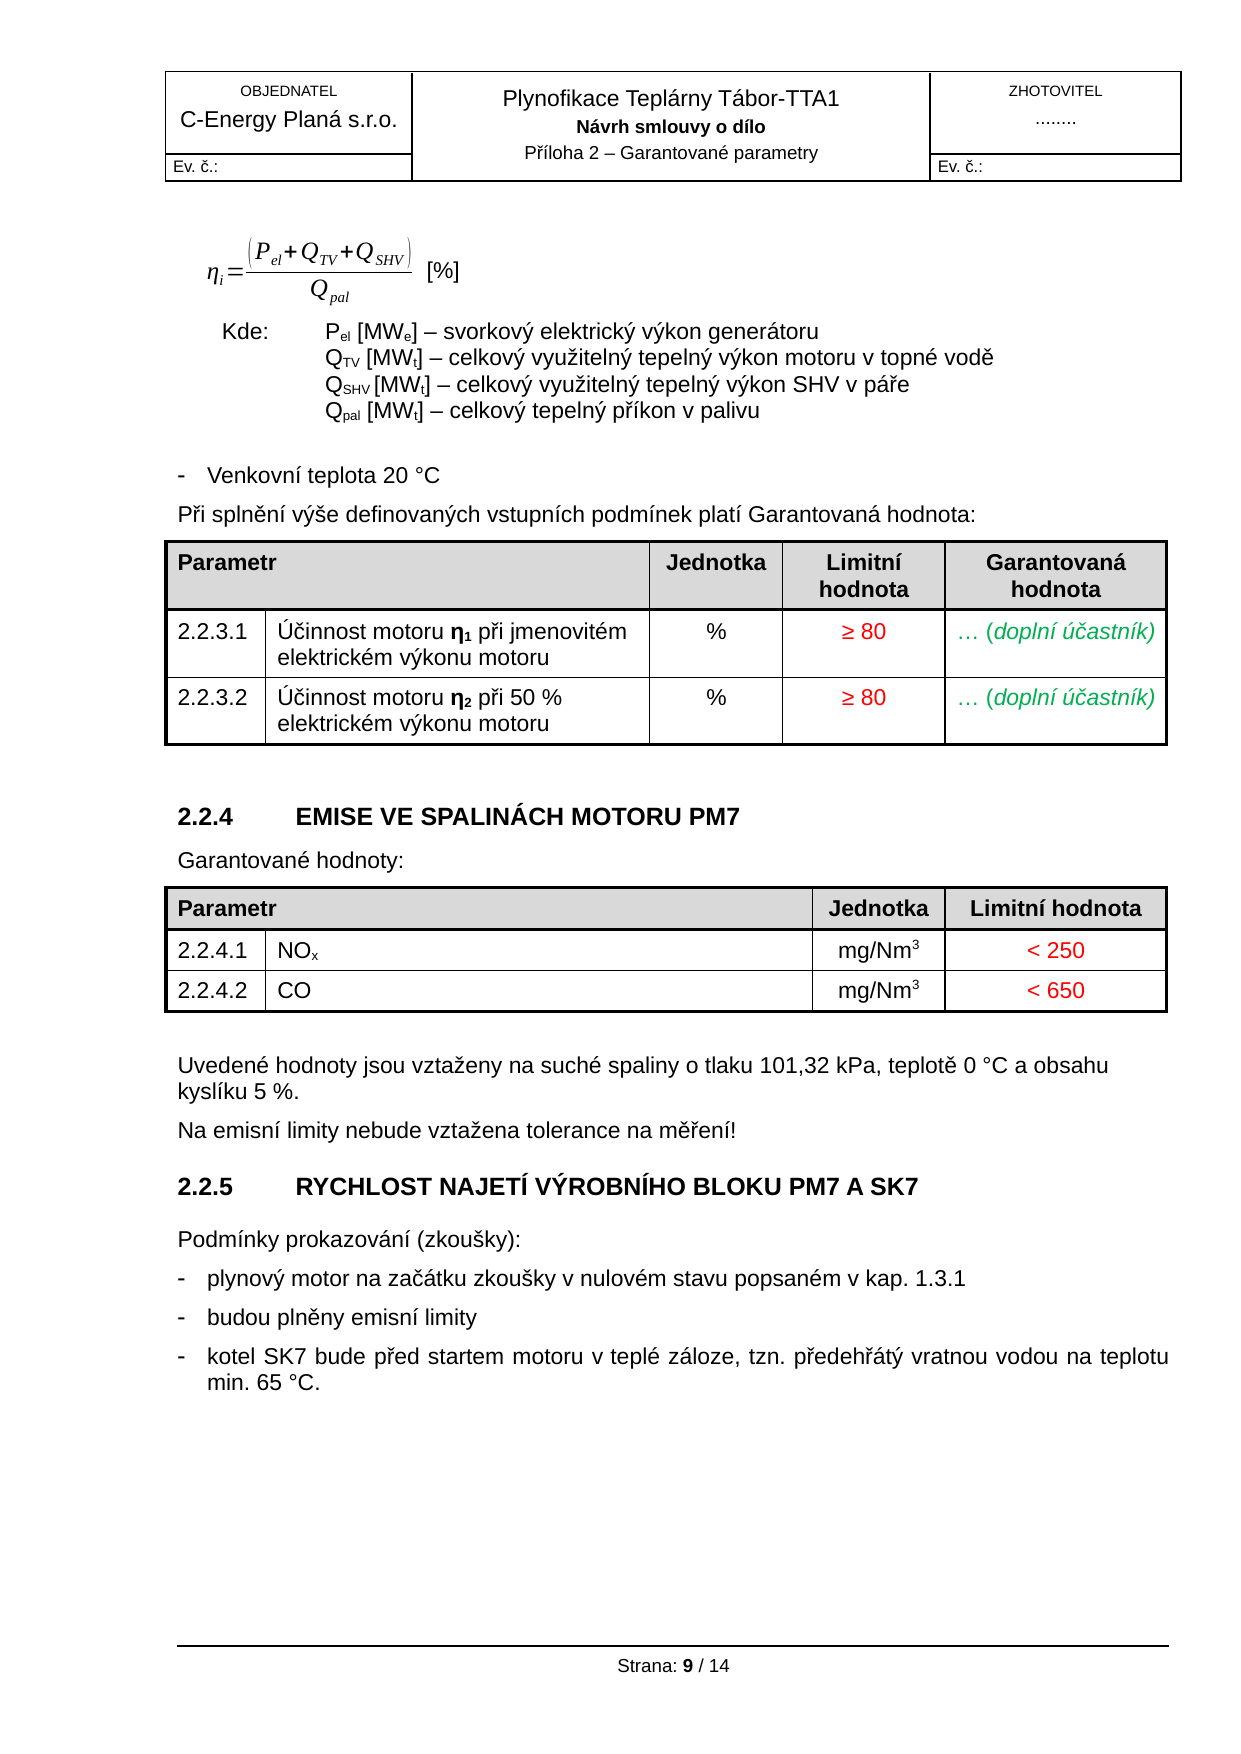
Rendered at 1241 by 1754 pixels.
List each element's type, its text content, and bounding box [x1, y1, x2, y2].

table_header Parametr [168, 889, 812, 928]
text budou plněny emisní limity [177, 1304, 1169, 1330]
text Na emisní limity nebude vztažena tolerance na měření! [177, 1117, 1169, 1143]
table_header Parametr [168, 543, 649, 608]
text plynový motor na začátku zkoušky v nulovém stavu popsaném v kap. 1.3.1 [177, 1265, 1169, 1291]
table_cell Účinnost motoru η1 při jmenovitém elektrickém výkonu motoru [266, 611, 649, 677]
table_cell mg/Nm3 [813, 971, 944, 1010]
table_header Jednotka [650, 543, 782, 608]
text kotel SK7 bude před startem motoru v teplé záloze, tzn. předehřátý vratnou vodou na teplotu min. 65 °C. [177, 1343, 1169, 1395]
table_cell 2.2.4.2 [168, 971, 265, 1010]
table_cell NOx [266, 931, 812, 970]
text Podmínky prokazování (zkoušky): [177, 1226, 1169, 1252]
table_cell % [650, 678, 782, 743]
table_cell % [650, 611, 782, 677]
table_cell 2.2.3.2 [168, 678, 265, 743]
text QSHV [MWt] – celkový využitelný tepelný výkon SHV v páře [177, 371, 1169, 397]
table_cell ≥ 80 [783, 678, 944, 743]
table_cell … (doplní účastník) [946, 678, 1165, 743]
table_cell 2.2.3.1 [168, 611, 265, 677]
table_cell … (doplní účastník) [946, 611, 1165, 677]
table_header Limitní hodnota [783, 543, 944, 608]
table_cell < 250 [946, 931, 1165, 970]
table_header Garantovaná hodnota [946, 543, 1165, 608]
table_cell 2.2.4.1 [168, 931, 265, 970]
table_header Limitní hodnota [946, 889, 1165, 928]
table_cell CO [266, 971, 812, 1010]
subtitle Rychlost najetí výrobního bloku PM7 a SK7 [177, 1172, 1169, 1201]
text Qpal [MWt] – celkový tepelný příkon v palivu [251, 397, 1169, 423]
text Garantované hodnoty: [177, 847, 1169, 873]
subtitle Emise ve spalinách motoru PM7 [177, 802, 1169, 830]
table_header Jednotka [813, 889, 944, 928]
table_cell < 650 [946, 971, 1165, 1010]
text [%] [207, 209, 1169, 306]
text Při splnění výše definovaných vstupních podmínek platí Garantovaná hodnota: [177, 501, 1169, 527]
table_cell ≥ 80 [783, 611, 944, 677]
text Venkovní teplota 20 °C [177, 462, 1169, 489]
text QTV [MWt] – celkový využitelný tepelný výkon motoru v topné vodě [177, 344, 1169, 371]
text Kde: Pel [MWe] – svorkový elektrický výkon generátoru [222, 318, 1169, 344]
text Uvedené hodnoty jsou vztaženy na suché spaliny o tlaku 101,32 kPa, teplotě 0 °C a obsahu kyslíku 5 %. [177, 1052, 1169, 1104]
table_cell mg/Nm3 [813, 931, 944, 970]
table_cell Účinnost motoru η2 při 50 % elektrickém výkonu motoru [266, 678, 649, 743]
